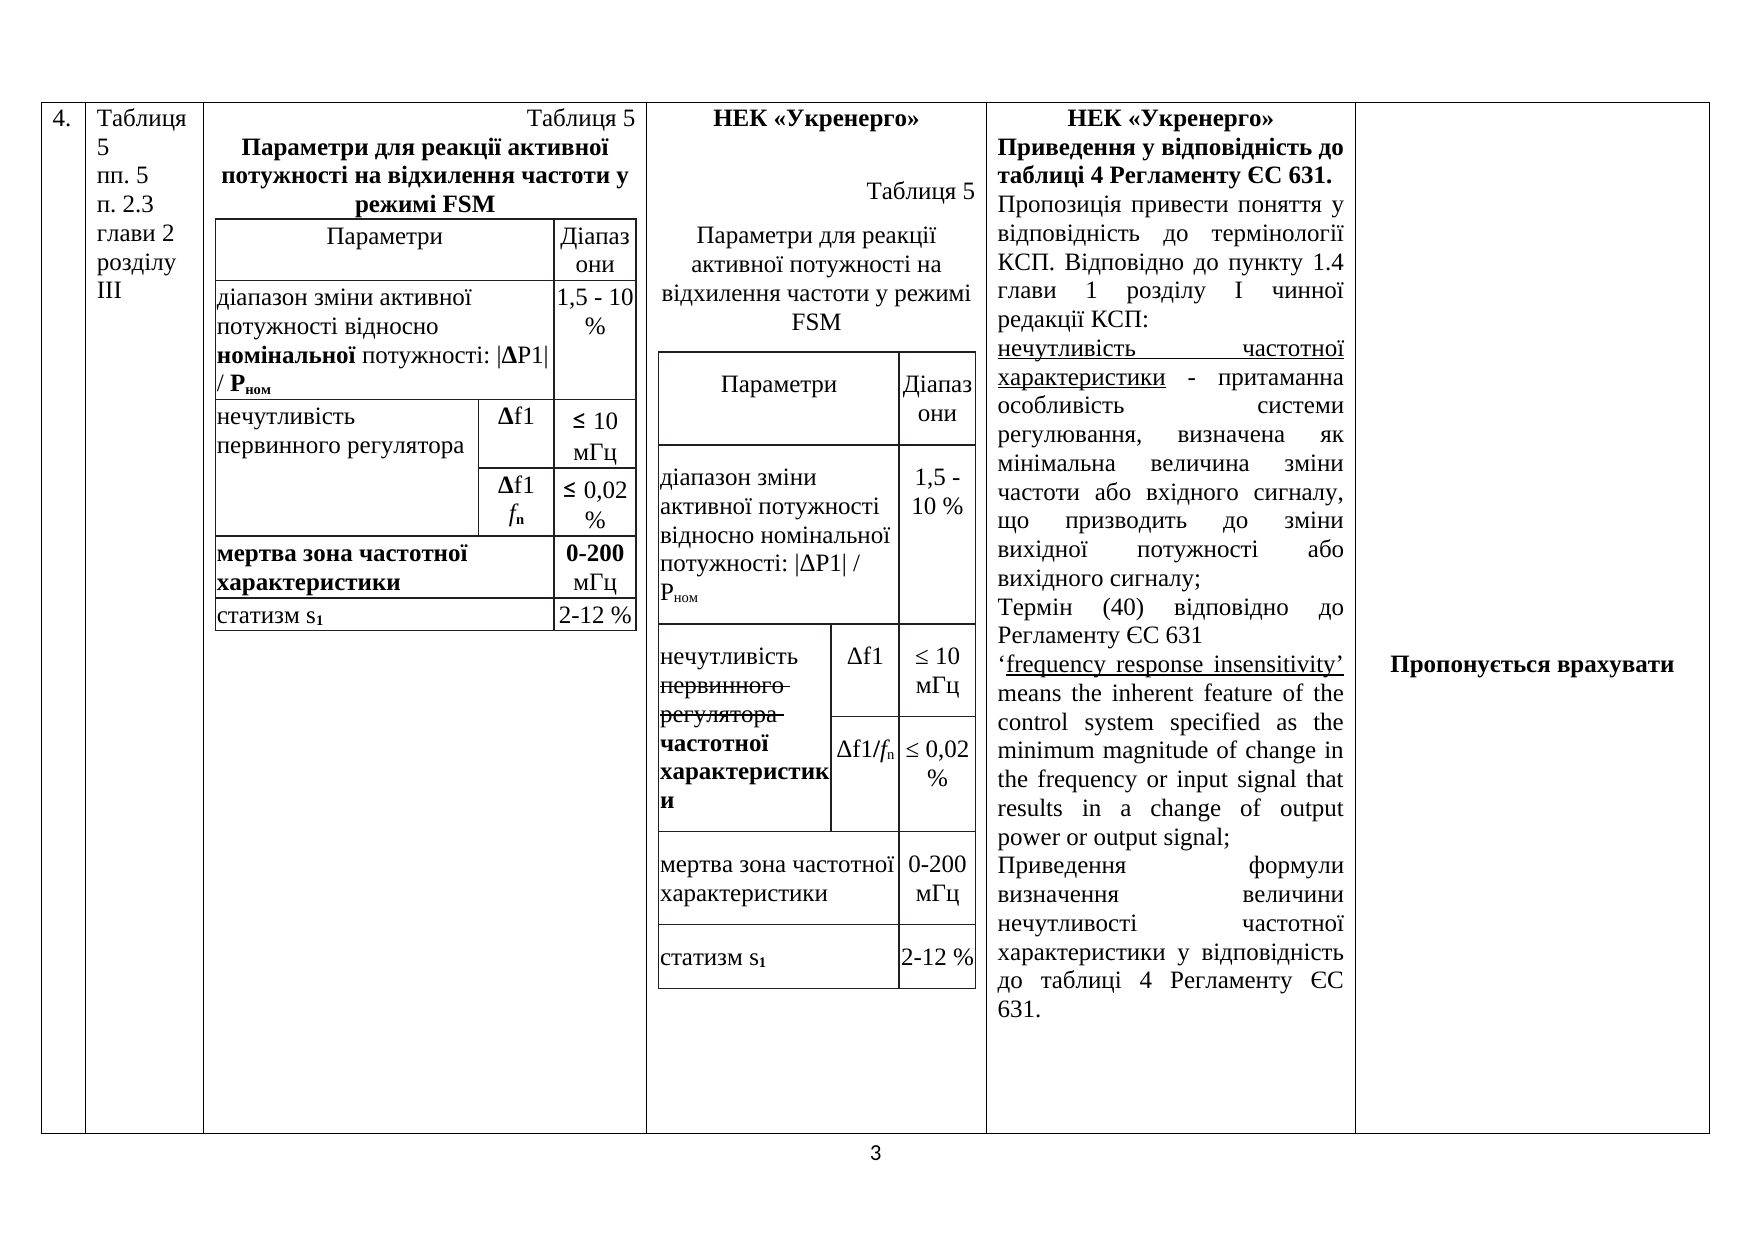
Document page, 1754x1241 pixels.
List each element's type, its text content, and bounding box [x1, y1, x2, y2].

table_cell [42, 103, 85, 1133]
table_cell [86, 103, 203, 1133]
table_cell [204, 103, 646, 1133]
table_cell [647, 103, 986, 1133]
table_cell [987, 103, 1355, 1133]
